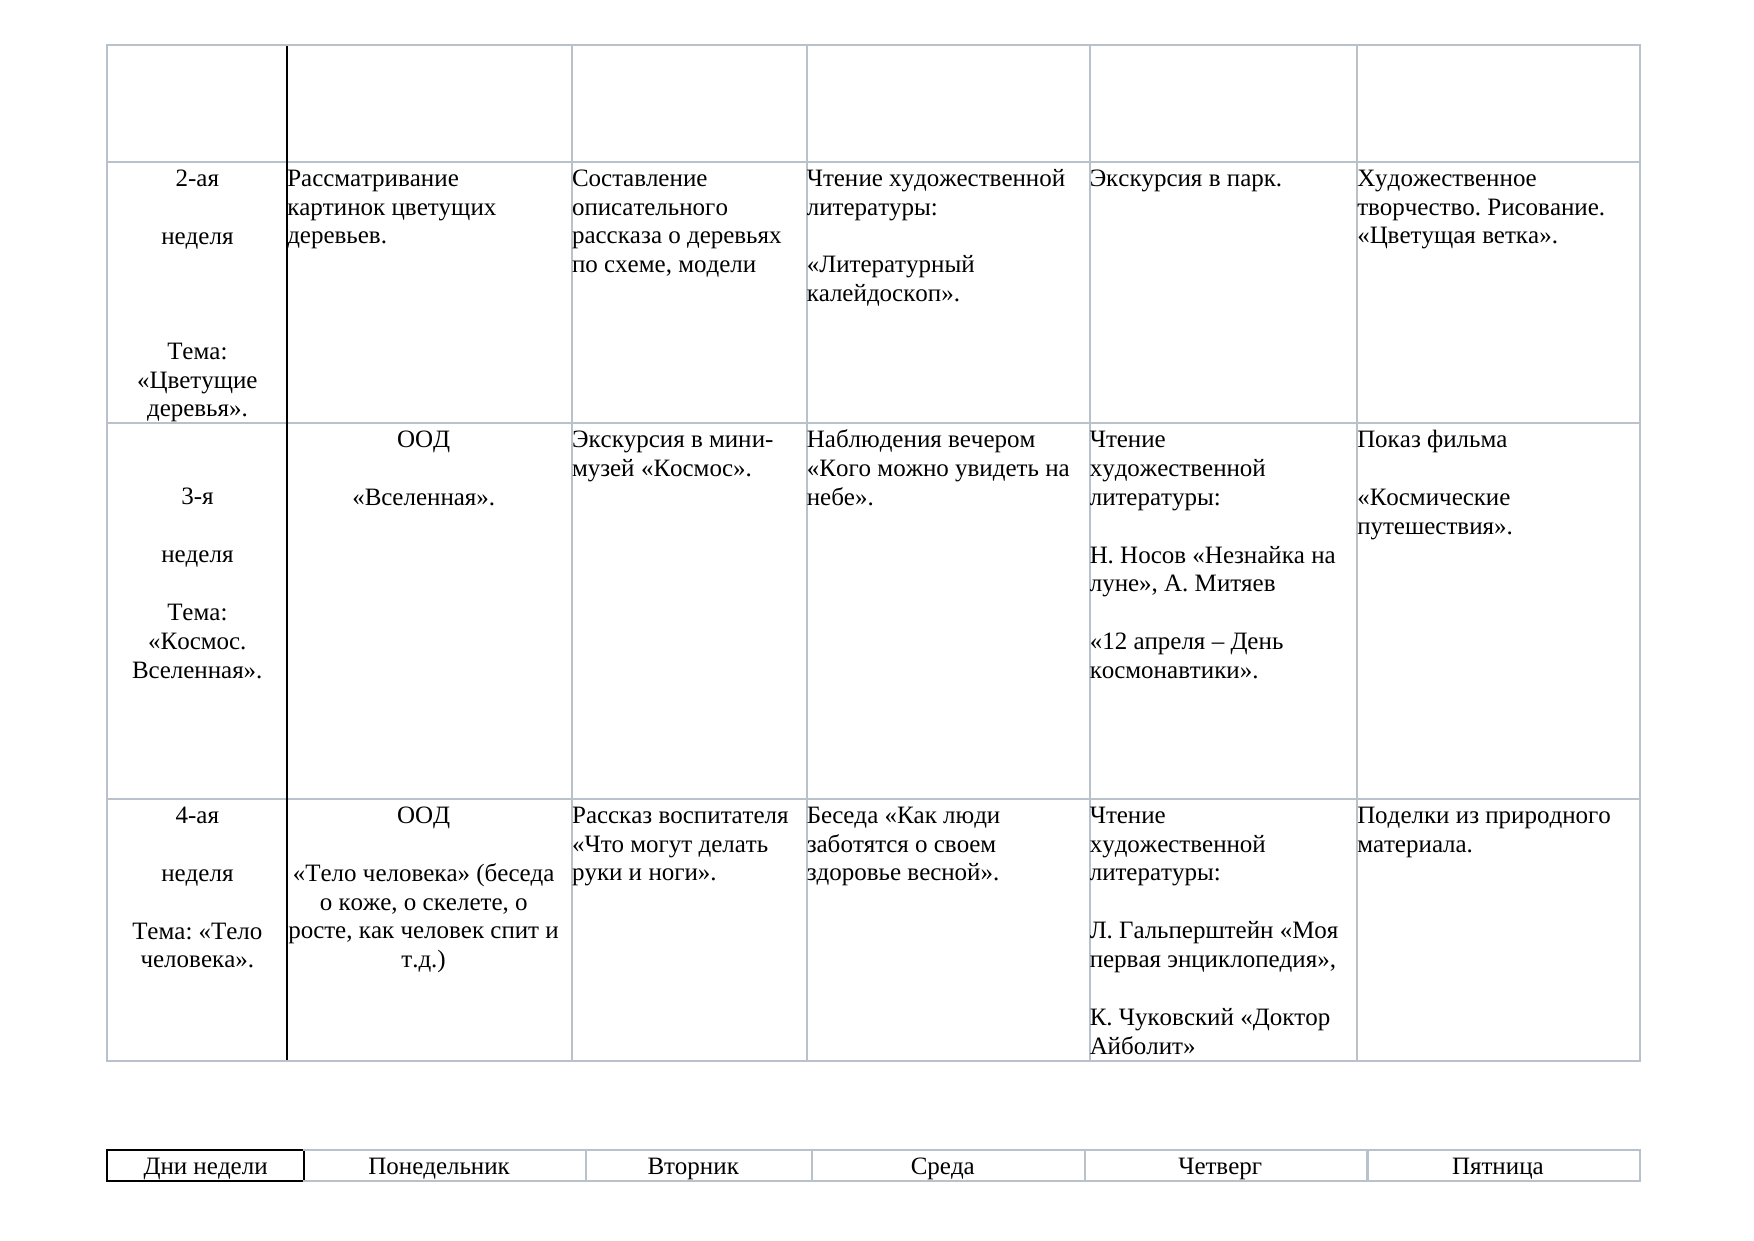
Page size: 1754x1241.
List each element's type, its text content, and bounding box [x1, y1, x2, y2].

table_cell Экскурсия в парк. [1091, 163, 1356, 422]
table_cell Рассказ воспитателя «Что могут делать руки и ноги». [573, 800, 806, 1059]
table_header Среда [813, 1151, 1084, 1179]
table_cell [108, 46, 286, 161]
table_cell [808, 46, 1089, 161]
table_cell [288, 46, 571, 161]
table_cell Показ фильма «Космические путешествия». [1358, 424, 1639, 798]
table_cell Рассматривание картинок цветущих деревьев. [288, 163, 571, 422]
table_cell 3-я неделя Тема: «Космос. Вселенная». [108, 424, 286, 798]
table_header Четверг [1086, 1151, 1366, 1179]
table_cell Наблюдения вечером «Кого можно увидеть на небе». [808, 424, 1089, 798]
table_cell Экскурсия в мини-музей «Космос». [573, 424, 806, 798]
table_header Вторник [587, 1151, 811, 1179]
table_cell 4-ая неделя Тема: «Тело человека». [108, 800, 286, 1059]
table_cell Составление описательного рассказа о деревьях по схеме, модели [573, 163, 806, 422]
table_header Дни недели [108, 1151, 303, 1179]
table_cell Художественное творчество. Рисование. «Цветущая ветка». [1358, 163, 1639, 422]
table_cell 2-ая неделя Тема: «Цветущие деревья». [108, 163, 286, 422]
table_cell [1091, 46, 1356, 161]
table_header Пятница [1369, 1151, 1639, 1179]
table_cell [573, 46, 806, 161]
table_cell Беседа «Как люди заботятся о своем здоровье весной». [808, 800, 1089, 1059]
table_cell Поделки из природного материала. [1358, 800, 1639, 1059]
table_cell Чтение художественной литературы: Л. Гальперштейн «Моя первая энциклопедия», К. Чуковский «Доктор Айболит» [1091, 800, 1356, 1059]
table_cell ООД «Тело человека» (беседа о коже, о скелете, о росте, как человек спит и т.д.) [288, 800, 571, 1059]
table_cell Чтение художественной литературы: Н. Носов «Незнайка на луне», А. Митяев «12 апреля – День космонавтики». [1091, 424, 1356, 798]
table_cell ООД «Вселенная». [288, 424, 571, 798]
table_cell Чтение художественной литературы: «Литературный калейдоскоп». [808, 163, 1089, 422]
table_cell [1358, 46, 1639, 161]
table_header Понедельник [305, 1151, 585, 1179]
